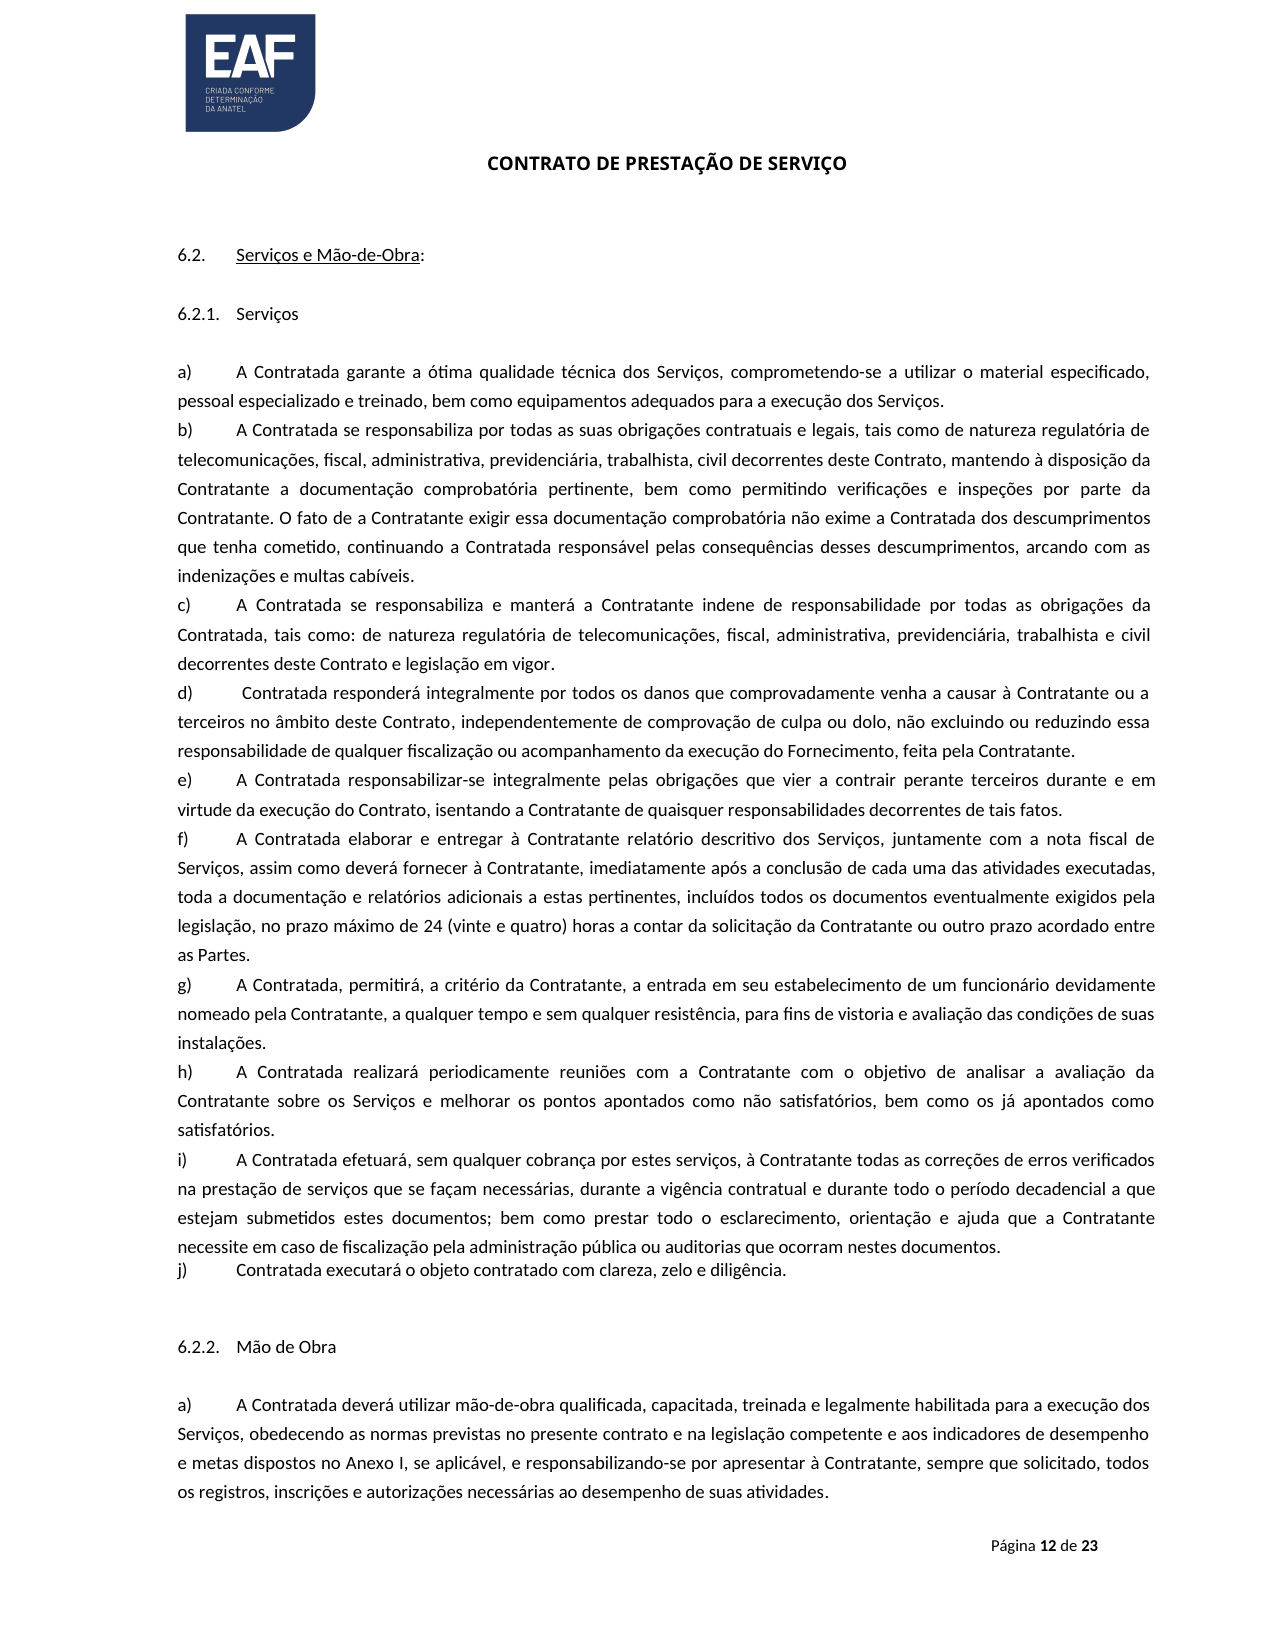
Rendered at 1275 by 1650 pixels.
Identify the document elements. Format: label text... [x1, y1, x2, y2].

text 6.2.1. Serviços [177, 296, 1152, 325]
subtitle A Contratada, permitirá, a critério da Contratante, a entrada em seu estabelecimento de um funcionário devidamente nomeado pela Contratante, a qualquer tempo e sem qualquer resistência, para fins de vistoria e avaliação das condições de suas instalações. [177, 966, 1157, 1054]
picture [177, 0, 324, 147]
list A Contratada se responsabiliza e manterá a Contratante indene de responsabilidade por todas as obrigações da Contratada, tais como: de natureza regulatória de telecomunicações, fiscal, administrativa, previdenciária, trabalhista e civil decorrentes deste Contrato e legislação em vigor. [177, 587, 1152, 675]
list A Contratada deverá utilizar mão-de-obra qualificada, capacitada, treinada e legalmente habilitada para a execução dos Serviços, obedecendo as normas previstas no presente contrato e na legislação competente e aos indicadores de desempenho e metas dispostos no Anexo I, se aplicável, e responsabilizando-se por apresentar à Contratante, sempre que solicitado, todos os registros, inscrições e autorizações necessárias ao desempenho de suas atividades. [177, 1387, 1152, 1504]
list A Contratada responsabilizar-se integralmente pelas obrigações que vier a contrair perante terceiros durante e em virtude da execução do Contrato, isentando a Contratante de quaisquer responsabilidades decorrentes de tais fatos. [177, 762, 1157, 821]
subtitle A Contratada elaborar e entregar à Contratante relatório descritivo dos Serviços, juntamente com a nota fiscal de Serviços, assim como deverá fornecer à Contratante, imediatamente após a conclusão de cada uma das atividades executadas, toda a documentação e relatórios adicionais a estas pertinentes, incluídos todos os documentos eventualmente exigidos pela legislação, no prazo máximo de 24 (vinte e quatro) horas a contar da solicitação da Contratante ou outro prazo acordado entre as Partes. [177, 821, 1157, 966]
text 6.2. Serviços e Mão-de-Obra: [177, 237, 1152, 266]
list A Contratada garante a ótima qualidade técnica dos Serviços, comprometendo-se a utilizar o material especificado, pessoal especializado e treinado, bem como equipamentos adequados para a execução dos Serviços. [177, 354, 1152, 412]
text 6.2.2. Mão de Obra [177, 1329, 1152, 1358]
subtitle A Contratada efetuará, sem qualquer cobrança por estes serviços, à Contratante todas as correções de erros verificados na prestação de serviços que se façam necessárias, durante a vigência contratual e durante todo o período decadencial a que estejam submetidos estes documentos; bem como prestar todo o esclarecimento, orientação e ajuda que a Contratante necessite em caso de fiscalização pela administração pública ou auditorias que ocorram nestes documentos. [177, 1141, 1157, 1258]
subtitle A Contratada realizará periodicamente reuniões com a Contratante com o objetivo de analisar a avaliação da Contratante sobre os Serviços e melhorar os pontos apontados como não satisfatórios, bem como os já apontados como satisfatórios. [177, 1054, 1157, 1141]
list Contratada responderá integralmente por todos os danos que comprovadamente venha a causar à Contratante ou a terceiros no âmbito deste Contrato, independentemente de comprovação de culpa ou dolo, não excluindo ou reduzindo essa responsabilidade de qualquer fiscalização ou acompanhamento da execução do Fornecimento, feita pela Contratante. [177, 675, 1152, 762]
list A Contratada se responsabiliza por todas as suas obrigações contratuais e legais, tais como de natureza regulatória de telecomunicações, fiscal, administrativa, previdenciária, trabalhista, civil decorrentes deste Contrato, mantendo à disposição da Contratante a documentação comprobatória pertinente, bem como permitindo verificações e inspeções por parte da Contratante. O fato de a Contratante exigir essa documentação comprobatória não exime a Contratada dos descumprimentos que tenha cometido, continuando a Contratada responsável pelas consequências desses descumprimentos, arcando com as indenizações e multas cabíveis. [177, 412, 1152, 587]
text j) Contratada executará o objeto contratado com clareza, zelo e diligência. [177, 1258, 1157, 1281]
